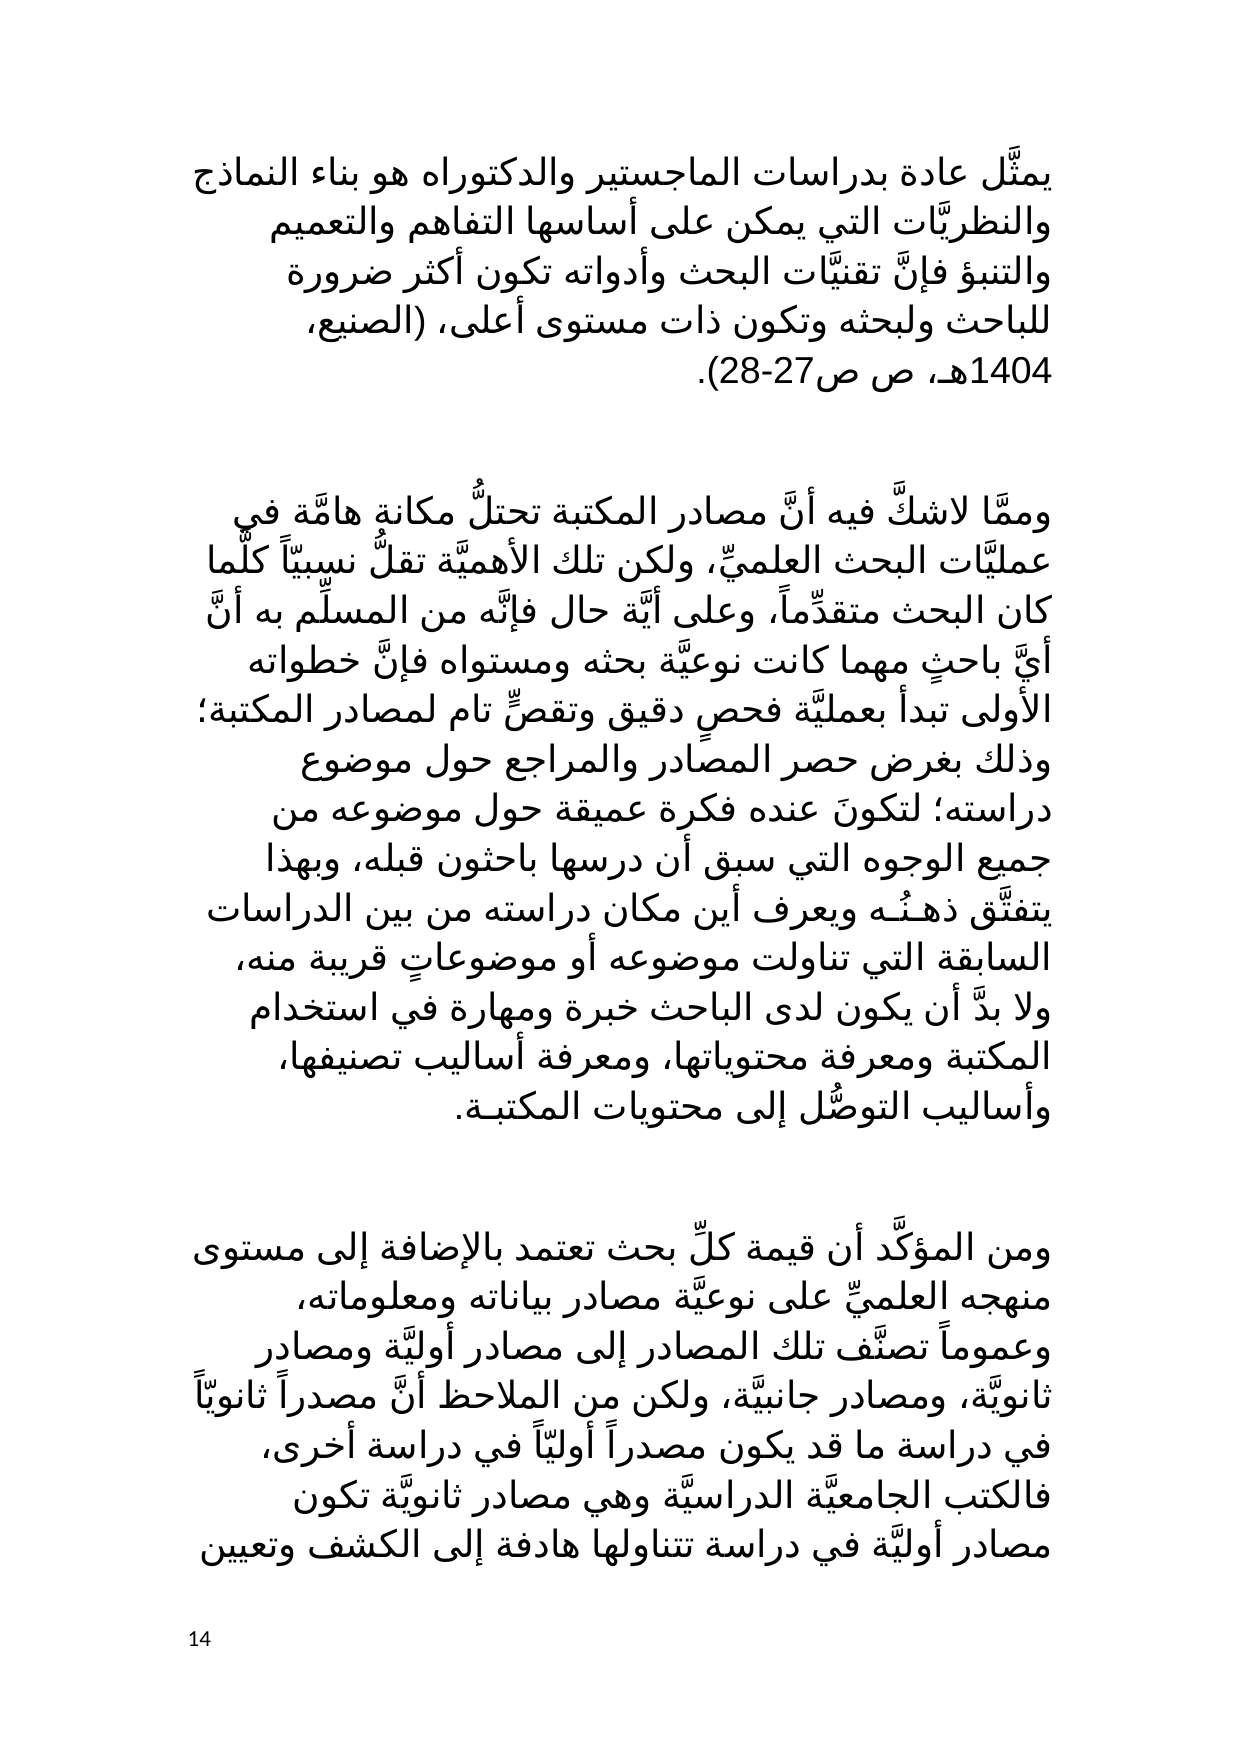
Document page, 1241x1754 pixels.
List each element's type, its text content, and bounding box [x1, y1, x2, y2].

text وممَّا لاشكَّ فيه أنَّ مصادر المكتبة تحتلُّ مكانة هامَّة في عمليَّات البحث العلميِّ، ولكن تلك الأهميَّة تقلُّ نسبيّاً كلَّما كان البحث متقدِّماً، وعلى أيَّة حال فإنَّه من المسلِّم به أنَّ أيَّ باحثٍ مهما كانت نوعيَّة بحثه ومستواه فإنَّ خطواته الأولى تبدأ بعمليَّة فحصٍ دقيق وتقصٍّ تام لمصادر المكتبة؛ وذلك بغرض حصر المصادر والمراجع حول موضوع دراسته؛ لتكونَ عنده فكرة عميقة حول موضوعه من جميع الوجوه التي سبق أن درسها باحثون قبله، وبهذا يتفتَّق ذهـنُـه ويعرف أين مكان دراسته من بين الدراسات السابقة التي تناولت موضوعه أو موضوعاتٍ قريبة منه، ولا بدَّ أن يكون لدى الباحث خبرة ومهارة في استخدام المكتبة ومعرفة محتوياتها، ومعرفة أساليب تصنيفها، وأساليب التوصُّل إلى محتويات المكتبـة. [187, 489, 1053, 1127]
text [187, 1225, 1053, 1566]
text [187, 150, 1053, 391]
